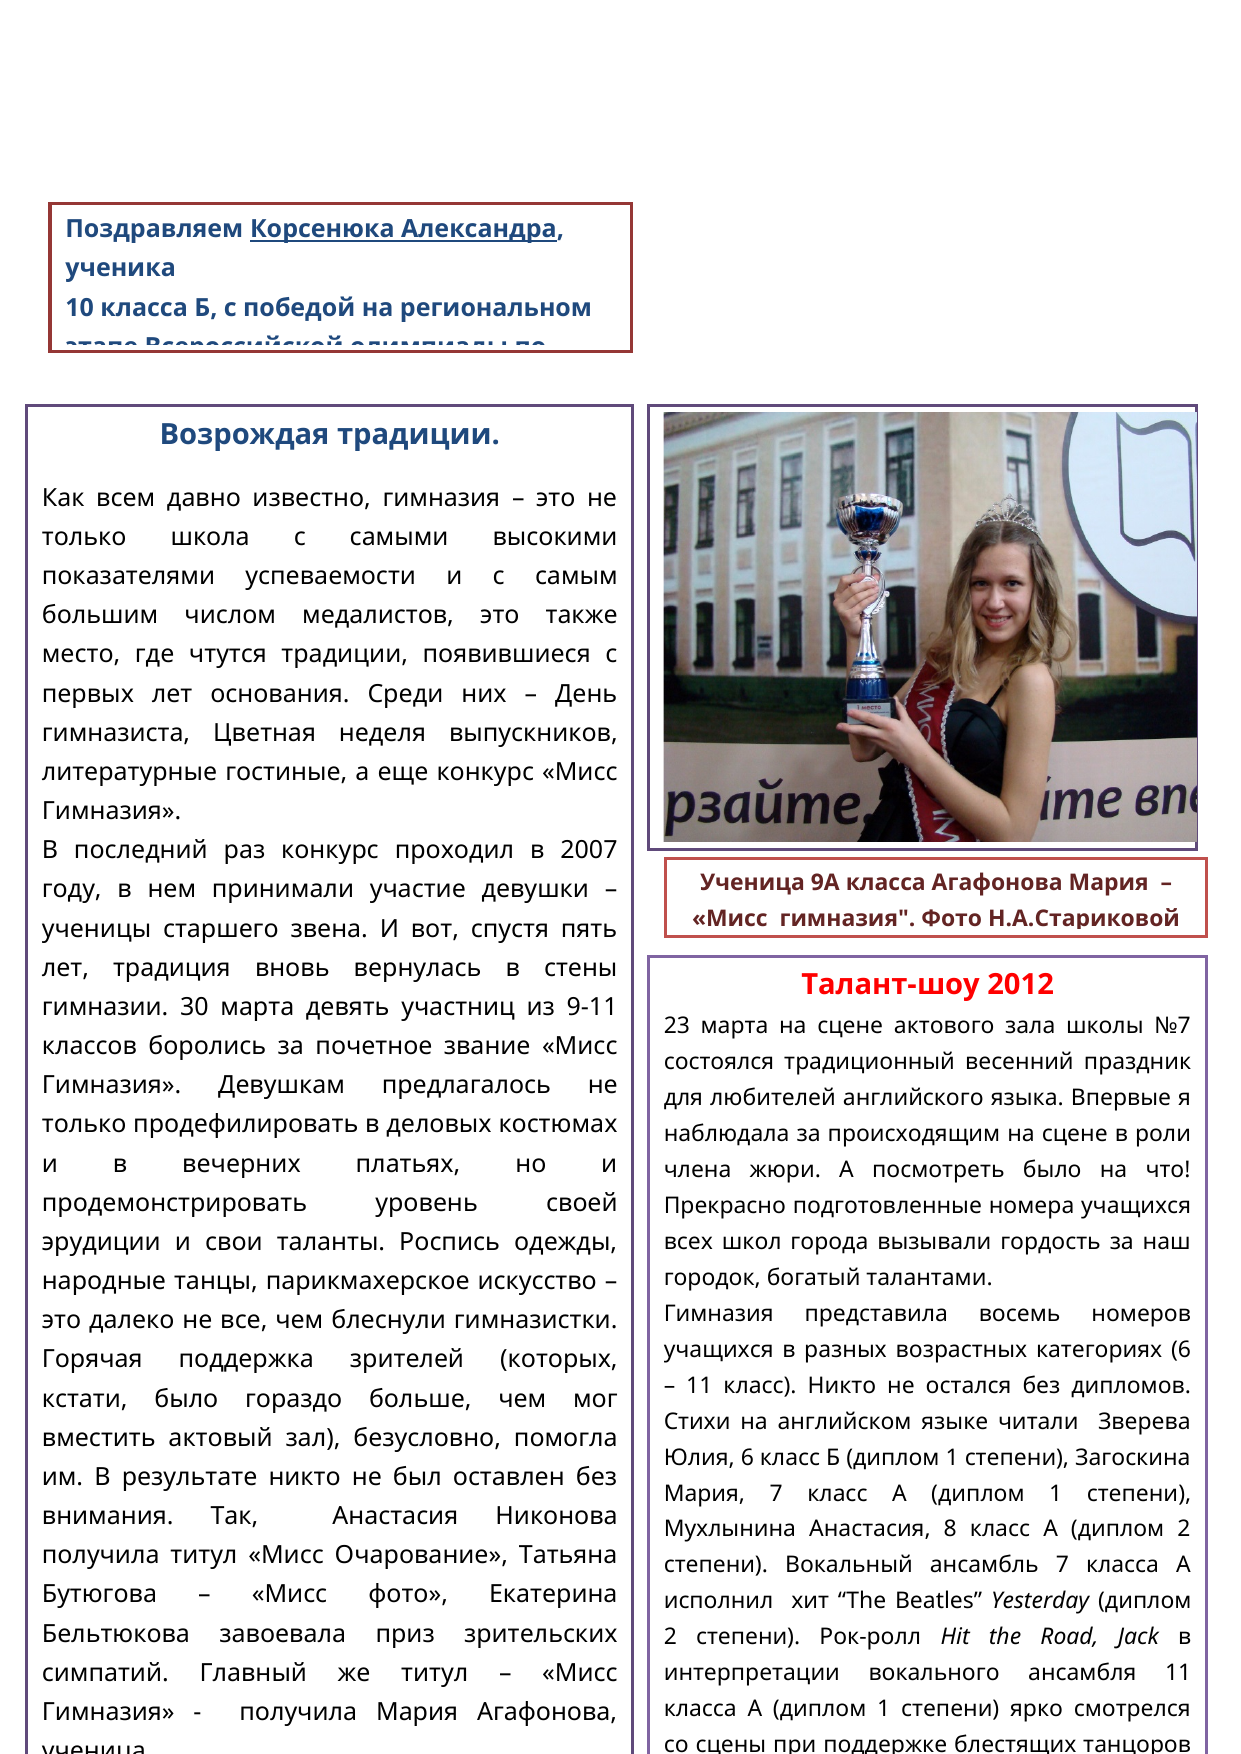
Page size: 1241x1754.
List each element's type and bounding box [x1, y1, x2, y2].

picture [663, 412, 1197, 842]
